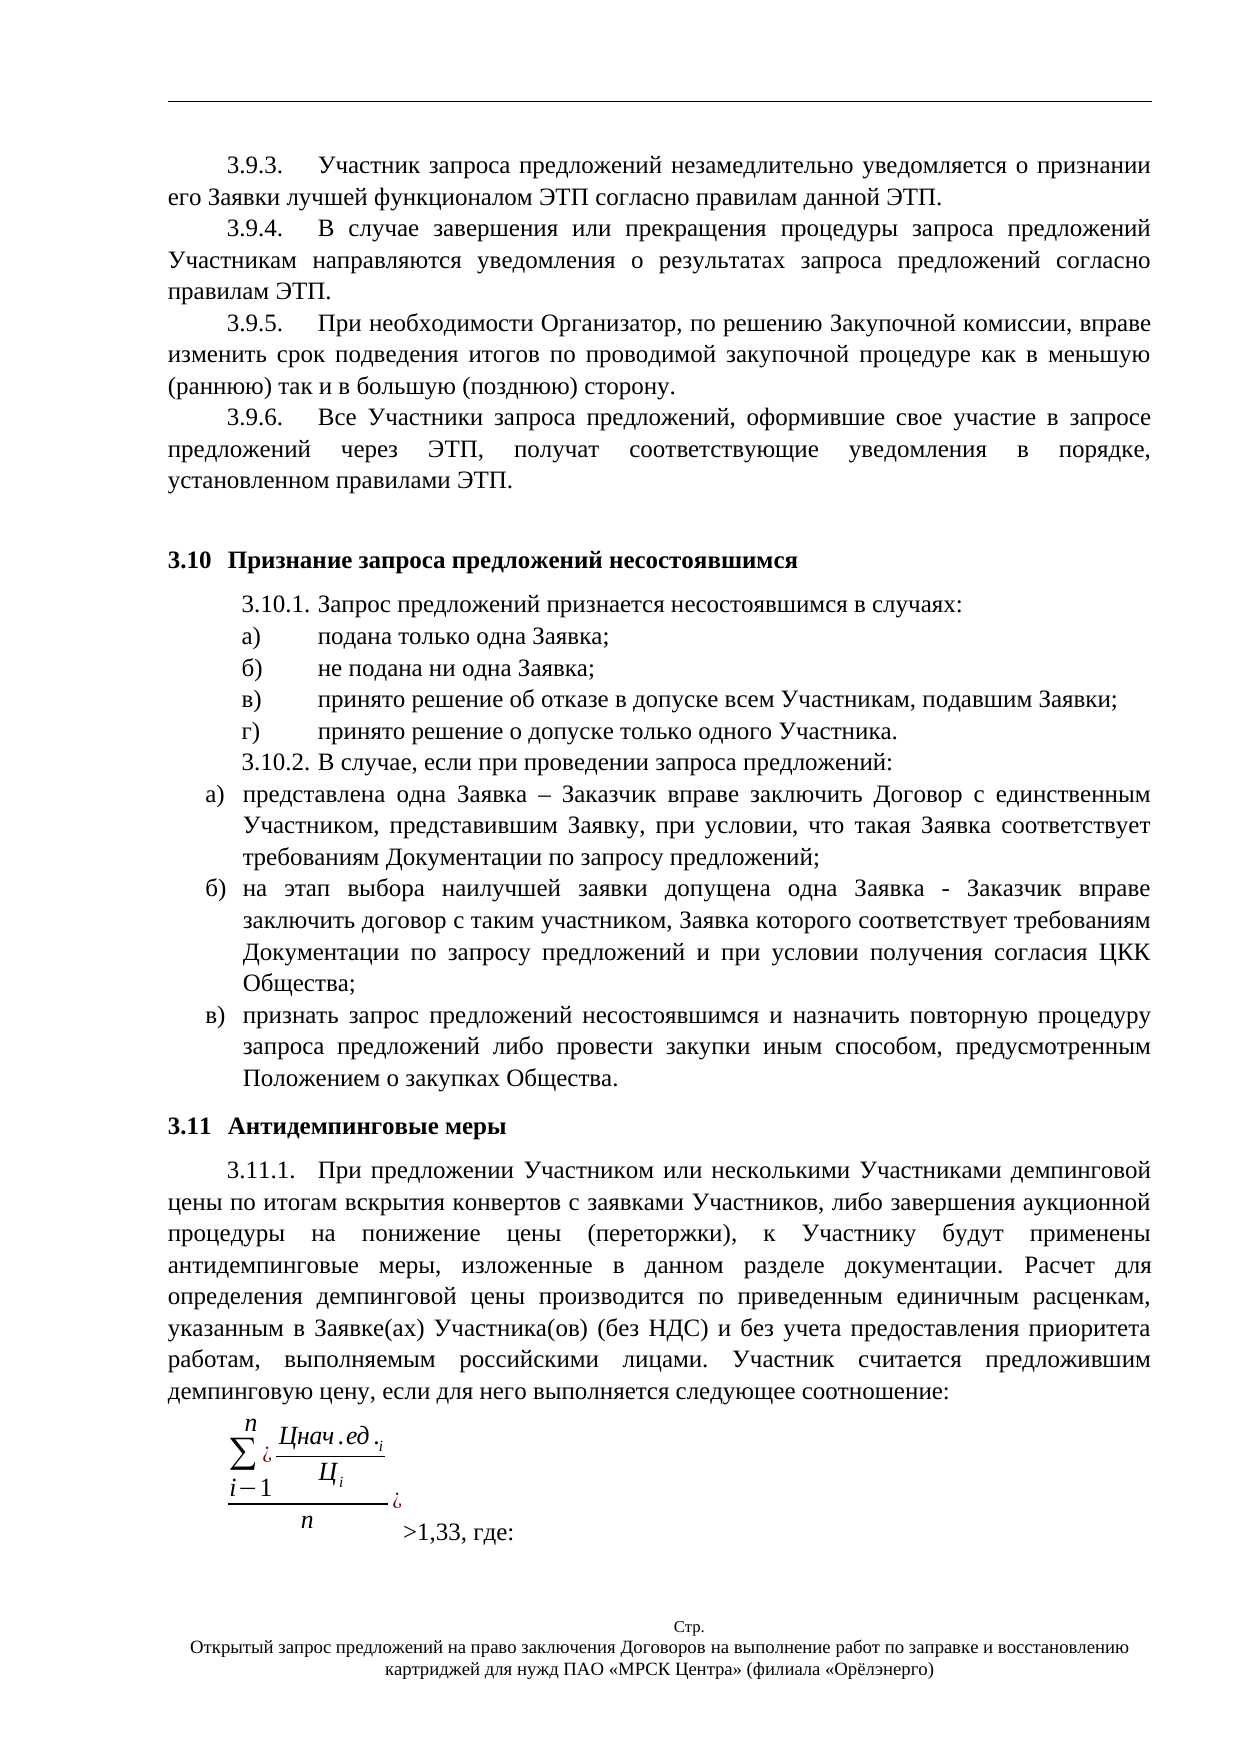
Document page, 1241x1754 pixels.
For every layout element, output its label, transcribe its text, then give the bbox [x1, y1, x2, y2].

list принято решение об отказе в допуске всем Участникам, подавшим Заявки; [168, 684, 1152, 713]
list Запрос предложений признается несостоявшимся в случаях: [168, 589, 1152, 618]
subtitle Признание запроса предложений несостоявшимся [168, 545, 1152, 574]
list принято решение о допуске только одного Участника. [168, 716, 1152, 744]
list подана только одна Заявка; [168, 621, 1152, 650]
subtitle >1,33, где: [227, 1408, 1152, 1546]
list признать запрос предложений несостоявшимся и назначить повторную процедуру запроса предложений либо провести закупки иным способом, предусмотренным Положением о закупках Общества. [205, 1000, 1152, 1092]
list В случае завершения или прекращения процедуры запроса предложений Участникам направляются уведомления о результатах запроса предложений согласно правилам ЭТП. [168, 213, 1152, 305]
list Участник запроса предложений незамедлительно уведомляется о признании его Заявки лучшей функционалом ЭТП согласно правилам данной ЭТП. [168, 150, 1152, 210]
list При предложении Участником или несколькими Участниками демпинговой цены по итогам вскрытия конвертов с заявками Участников, либо завершения аукционной процедуры на понижение цены (переторжки), к Участнику будут применены антидемпинговые меры, изложенные в данном разделе документации. Расчет для определения демпинговой цены производится по приведенным единичным расценкам, указанным в Заявке(ах) Участника(ов) (без НДС) и без учета предоставления приоритета работам, выполняемым российскими лицами. Участник считается предложившим демпинговую цену, если для него выполняется следующее соотношение: [168, 1155, 1152, 1405]
list на этап выбора наилучшей заявки допущена одна Заявка - Заказчик вправе заключить договор с таким участником, Заявка которого соответствует требованиям Документации по запросу предложений и при условии получения согласия ЦКК Общества; [205, 873, 1152, 997]
list не подана ни одна Заявка; [168, 653, 1152, 681]
list представлена одна Заявка – Заказчик вправе заключить Договор с единственным Участником, представившим Заявку, при условии, что такая Заявка соответствует требованиям Документации по запросу предложений; [205, 779, 1152, 871]
list При необходимости Организатор, по решению Закупочной комиссии, вправе изменить срок подведения итогов по проводимой закупочной процедуре как в меньшую (раннюю) так и в большую (позднюю) сторону. [168, 308, 1152, 400]
subtitle Антидемпинговые меры [168, 1111, 1152, 1140]
list В случае, если при проведении запроса предложений: [168, 747, 1152, 776]
list Все Участники запроса предложений, оформившие свое участие в запросе предложений через ЭТП, получат соответствующие уведомления в порядке, установленном правилами ЭТП. [168, 402, 1152, 494]
